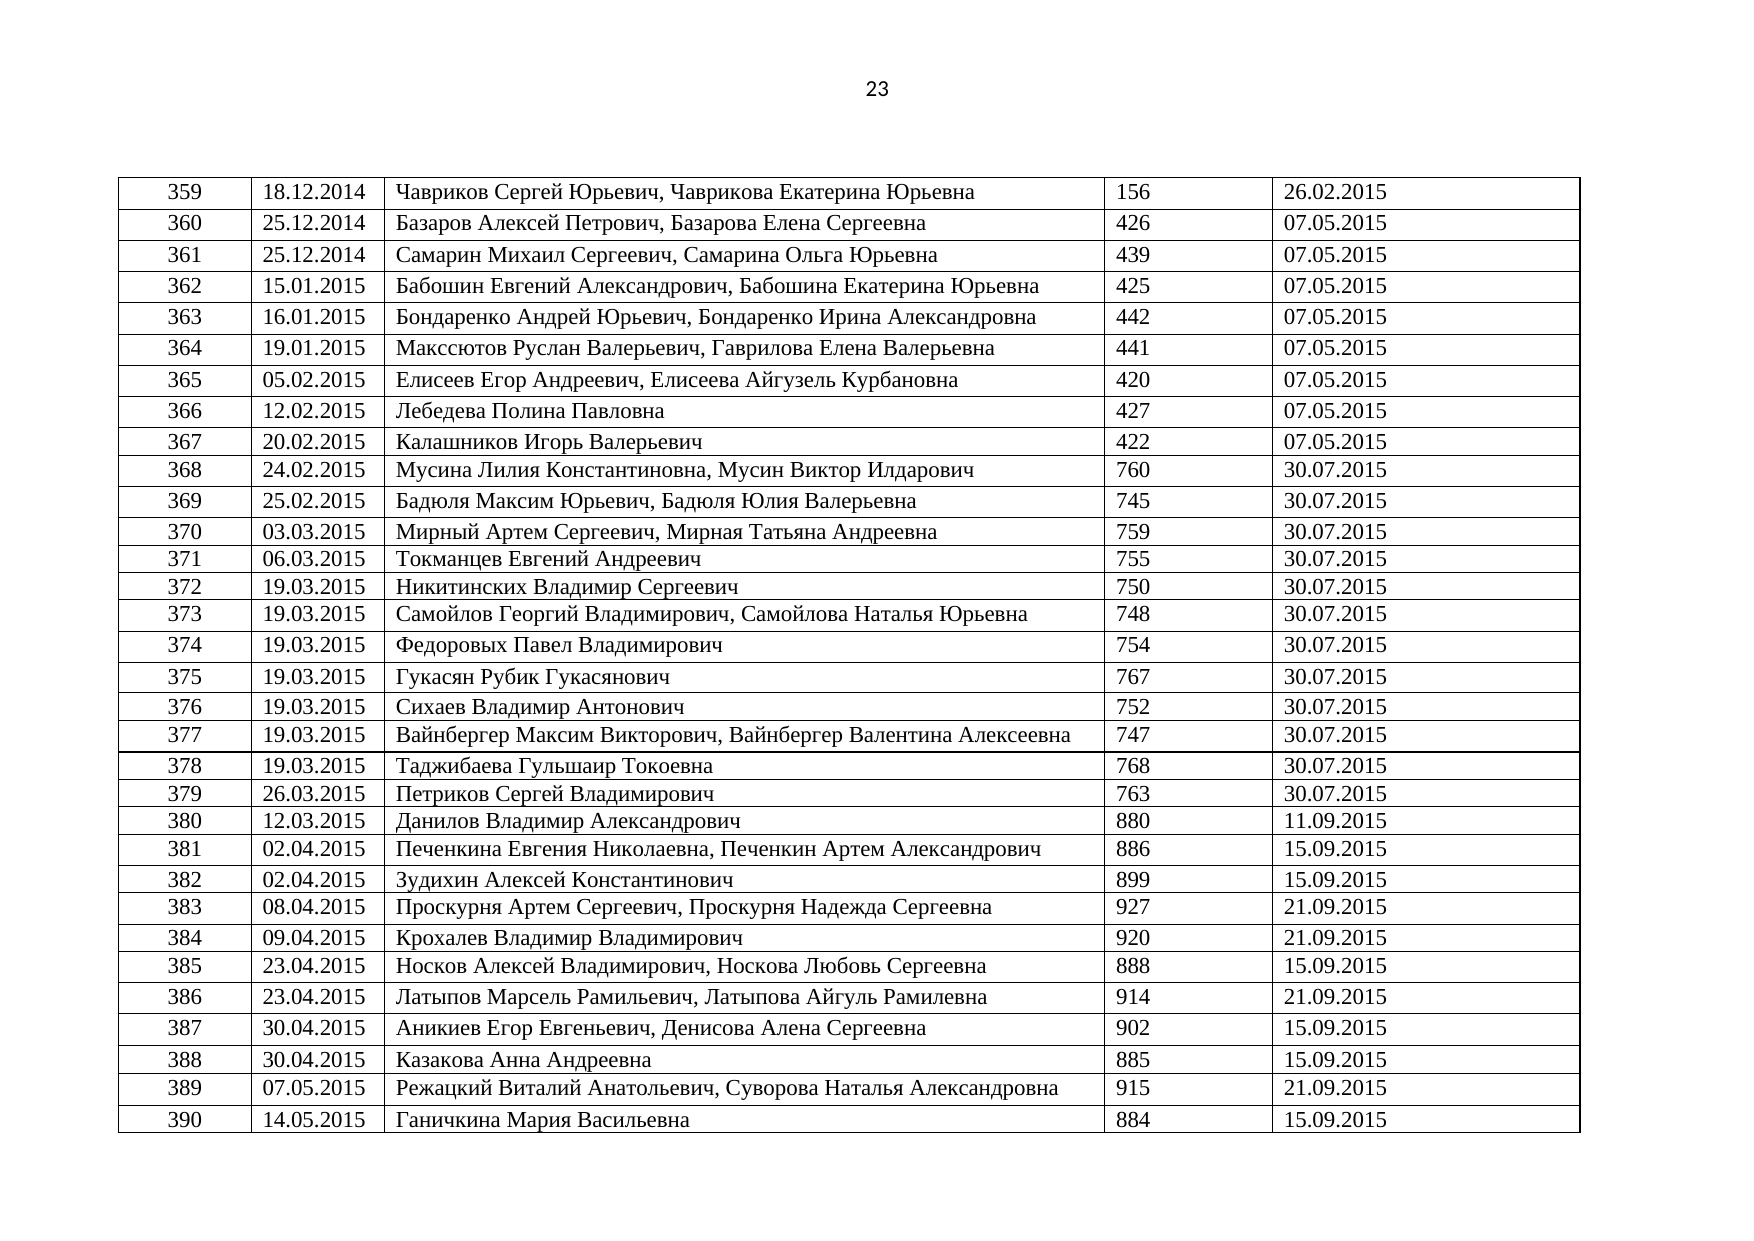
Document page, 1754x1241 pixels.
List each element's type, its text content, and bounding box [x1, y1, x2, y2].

table_cell 884 [1105, 1106, 1272, 1132]
table_cell 07.05.2015 [1273, 241, 1579, 271]
table_cell 368 [119, 456, 251, 486]
table_cell 425 [1105, 272, 1272, 302]
table_cell Крохалев Владимир Владимирович [385, 925, 1104, 951]
table_cell 374 [119, 632, 251, 662]
table_cell 371 [119, 546, 251, 572]
table_cell 07.05.2015 [1273, 335, 1579, 365]
table_cell 747 [1105, 721, 1272, 751]
table_cell 381 [119, 835, 251, 865]
table_cell 23.04.2015 [252, 952, 384, 982]
table_cell 12.02.2015 [252, 397, 384, 427]
table_cell 441 [1105, 335, 1272, 365]
table_cell Чавриков Сергей Юрьевич, Чаврикова Екатерина Юрьевна [385, 178, 1104, 208]
table_cell Мирный Артем Сергеевич, Мирная Татьяна Андреевна [385, 518, 1104, 544]
table_cell 376 [119, 693, 251, 720]
table_cell 385 [119, 952, 251, 982]
table_cell 390 [119, 1106, 251, 1132]
table_cell 382 [119, 866, 251, 892]
table_cell 25.12.2014 [252, 241, 384, 271]
table_cell 19.01.2015 [252, 335, 384, 365]
table_cell 30.07.2015 [1273, 632, 1579, 662]
table_cell 902 [1105, 1014, 1272, 1044]
table_cell Носков Алексей Владимирович, Носкова Любовь Сергеевна [385, 952, 1104, 982]
table_cell 387 [119, 1014, 251, 1044]
table_cell 23.04.2015 [252, 983, 384, 1013]
table_cell 30.07.2015 [1273, 456, 1579, 486]
table_cell 07.05.2015 [1273, 210, 1579, 240]
table_cell 19.03.2015 [252, 753, 384, 779]
table_cell 886 [1105, 835, 1272, 865]
table_cell Калашников Игорь Валерьевич [385, 428, 1104, 454]
table_cell Таджибаева Гульшаир Токоевна [385, 753, 1104, 779]
table_cell 156 [1105, 178, 1272, 208]
table_cell 30.04.2015 [252, 1014, 384, 1044]
table_cell 03.03.2015 [252, 518, 384, 544]
table_cell 379 [119, 780, 251, 806]
table_cell Федоровых Павел Владимирович [385, 632, 1104, 662]
table_cell 359 [119, 178, 251, 208]
table_cell 759 [1105, 518, 1272, 544]
table_cell Печенкина Евгения Николаевна, Печенкин Артем Александрович [385, 835, 1104, 865]
table_cell 19.03.2015 [252, 693, 384, 720]
table_cell Казакова Анна Андреевна [385, 1046, 1104, 1073]
table_cell 754 [1105, 632, 1272, 662]
table_cell 07.05.2015 [252, 1074, 384, 1104]
table_cell Бадюля Максим Юрьевич, Бадюля Юлия Валерьевна [385, 487, 1104, 517]
table_cell 05.02.2015 [252, 366, 384, 396]
table_cell 15.09.2015 [1273, 1014, 1579, 1044]
table_cell Бабошин Евгений Александрович, Бабошина Екатерина Юрьевна [385, 272, 1104, 302]
table_cell 26.02.2015 [1273, 178, 1579, 208]
table_cell Базаров Алексей Петрович, Базарова Елена Сергеевна [385, 210, 1104, 240]
table_cell Зудихин Алексей Константинович [385, 866, 1104, 892]
table_cell 439 [1105, 241, 1272, 271]
table_cell 30.07.2015 [1273, 780, 1579, 806]
table_cell 30.07.2015 [1273, 518, 1579, 544]
table_cell 15.09.2015 [1273, 1046, 1579, 1073]
table_cell 15.01.2015 [252, 272, 384, 302]
table_cell 389 [119, 1074, 251, 1104]
table_cell Данилов Владимир Александрович [385, 807, 1104, 833]
table_cell 25.02.2015 [252, 487, 384, 517]
table_cell 19.03.2015 [252, 600, 384, 631]
table_cell 21.09.2015 [1273, 925, 1579, 951]
table_cell 364 [119, 335, 251, 365]
table_cell 26.03.2015 [252, 780, 384, 806]
table_cell 920 [1105, 925, 1272, 951]
table_cell 767 [1105, 663, 1272, 692]
table_cell 30.07.2015 [1273, 663, 1579, 692]
table_cell 383 [119, 893, 251, 923]
table_cell 760 [1105, 456, 1272, 486]
table_cell 427 [1105, 397, 1272, 427]
table_cell Вайнбергер Максим Викторович, Вайнбергер Валентина Алексеевна [385, 721, 1104, 751]
table_cell 915 [1105, 1074, 1272, 1104]
table_cell 08.04.2015 [252, 893, 384, 923]
table_cell 363 [119, 303, 251, 333]
table_cell Аникиев Егор Евгеньевич, Денисова Алена Сергеевна [385, 1014, 1104, 1044]
table_cell 02.04.2015 [252, 866, 384, 892]
table_cell Гукасян Рубик Гукасянович [385, 663, 1104, 692]
table_cell 15.09.2015 [1273, 866, 1579, 892]
table_cell 16.01.2015 [252, 303, 384, 333]
table_cell 362 [119, 272, 251, 302]
table_cell Петриков Сергей Владимирович [385, 780, 1104, 806]
table_cell 360 [119, 210, 251, 240]
table_cell 14.05.2015 [252, 1106, 384, 1132]
table_cell 386 [119, 983, 251, 1013]
table_cell Токманцев Евгений Андреевич [385, 546, 1104, 572]
table_cell 15.09.2015 [1273, 952, 1579, 982]
table_cell Макссютов Руслан Валерьевич, Гаврилова Елена Валерьевна [385, 335, 1104, 365]
table_cell 367 [119, 428, 251, 454]
table_cell 763 [1105, 780, 1272, 806]
table_cell 30.07.2015 [1273, 546, 1579, 572]
table_cell 748 [1105, 600, 1272, 631]
table_cell 927 [1105, 893, 1272, 923]
table_cell 420 [1105, 366, 1272, 396]
table_cell 11.09.2015 [1273, 807, 1579, 833]
table_cell 442 [1105, 303, 1272, 333]
table_cell 752 [1105, 693, 1272, 720]
table_cell 30.07.2015 [1273, 600, 1579, 631]
table_cell 366 [119, 397, 251, 427]
table_cell 885 [1105, 1046, 1272, 1073]
table_cell 02.04.2015 [252, 835, 384, 865]
table_cell 745 [1105, 487, 1272, 517]
table_cell 20.02.2015 [252, 428, 384, 454]
table_cell 12.03.2015 [252, 807, 384, 833]
table_cell 15.09.2015 [1273, 1106, 1579, 1132]
table_cell 380 [119, 807, 251, 833]
table_cell 361 [119, 241, 251, 271]
table_cell 19.03.2015 [252, 663, 384, 692]
table_cell 21.09.2015 [1273, 983, 1579, 1013]
table_cell 914 [1105, 983, 1272, 1013]
table_cell 30.04.2015 [252, 1046, 384, 1073]
table_cell 30.07.2015 [1273, 753, 1579, 779]
table_cell 19.03.2015 [252, 632, 384, 662]
table_cell 880 [1105, 807, 1272, 833]
table_cell 30.07.2015 [1273, 721, 1579, 751]
table_cell Елисеев Егор Андреевич, Елисеева Айгузель Курбановна [385, 366, 1104, 396]
table_cell Режацкий Виталий Анатольевич, Суворова Наталья Александровна [385, 1074, 1104, 1104]
table_cell 750 [1105, 573, 1272, 599]
table_cell Сихаев Владимир Антонович [385, 693, 1104, 720]
table_cell Самойлов Георгий Владимирович, Самойлова Наталья Юрьевна [385, 600, 1104, 631]
table_cell 899 [1105, 866, 1272, 892]
table_cell 21.09.2015 [1273, 1074, 1579, 1104]
table_cell 378 [119, 753, 251, 779]
table_cell 18.12.2014 [252, 178, 384, 208]
table_cell 755 [1105, 546, 1272, 572]
table_cell 768 [1105, 753, 1272, 779]
table_cell Самарин Михаил Сергеевич, Самарина Ольга Юрьевна [385, 241, 1104, 271]
table_cell Ганичкина Мария Васильевна [385, 1106, 1104, 1132]
table_cell 06.03.2015 [252, 546, 384, 572]
table_cell 09.04.2015 [252, 925, 384, 951]
table_cell Мусина Лилия Константиновна, Мусин Виктор Илдарович [385, 456, 1104, 486]
table_cell 370 [119, 518, 251, 544]
table_cell 07.05.2015 [1273, 397, 1579, 427]
table_cell Никитинских Владимир Сергеевич [385, 573, 1104, 599]
table_cell 19.03.2015 [252, 721, 384, 751]
table_cell 24.02.2015 [252, 456, 384, 486]
table_cell 15.09.2015 [1273, 835, 1579, 865]
table_cell 07.05.2015 [1273, 366, 1579, 396]
table_cell 426 [1105, 210, 1272, 240]
table_cell Латыпов Марсель Рамильевич, Латыпова Айгуль Рамилевна [385, 983, 1104, 1013]
table_cell 25.12.2014 [252, 210, 384, 240]
table_cell Бондаренко Андрей Юрьевич, Бондаренко Ирина Александровна [385, 303, 1104, 333]
table_cell 07.05.2015 [1273, 428, 1579, 454]
table_cell Лебедева Полина Павловна [385, 397, 1104, 427]
table_cell 377 [119, 721, 251, 751]
table_cell 384 [119, 925, 251, 951]
table_cell 30.07.2015 [1273, 573, 1579, 599]
table_cell 07.05.2015 [1273, 272, 1579, 302]
table_cell 375 [119, 663, 251, 692]
table_cell 888 [1105, 952, 1272, 982]
table_cell 19.03.2015 [252, 573, 384, 599]
table_cell Проскурня Артем Сергеевич, Проскурня Надежда Сергеевна [385, 893, 1104, 923]
table_cell 07.05.2015 [1273, 303, 1579, 333]
table_cell 30.07.2015 [1273, 693, 1579, 720]
table_cell 372 [119, 573, 251, 599]
table_cell 422 [1105, 428, 1272, 454]
table_cell 388 [119, 1046, 251, 1073]
table_cell 30.07.2015 [1273, 487, 1579, 517]
table_cell 365 [119, 366, 251, 396]
table_cell 369 [119, 487, 251, 517]
table_cell 21.09.2015 [1273, 893, 1579, 923]
table_cell 373 [119, 600, 251, 631]
